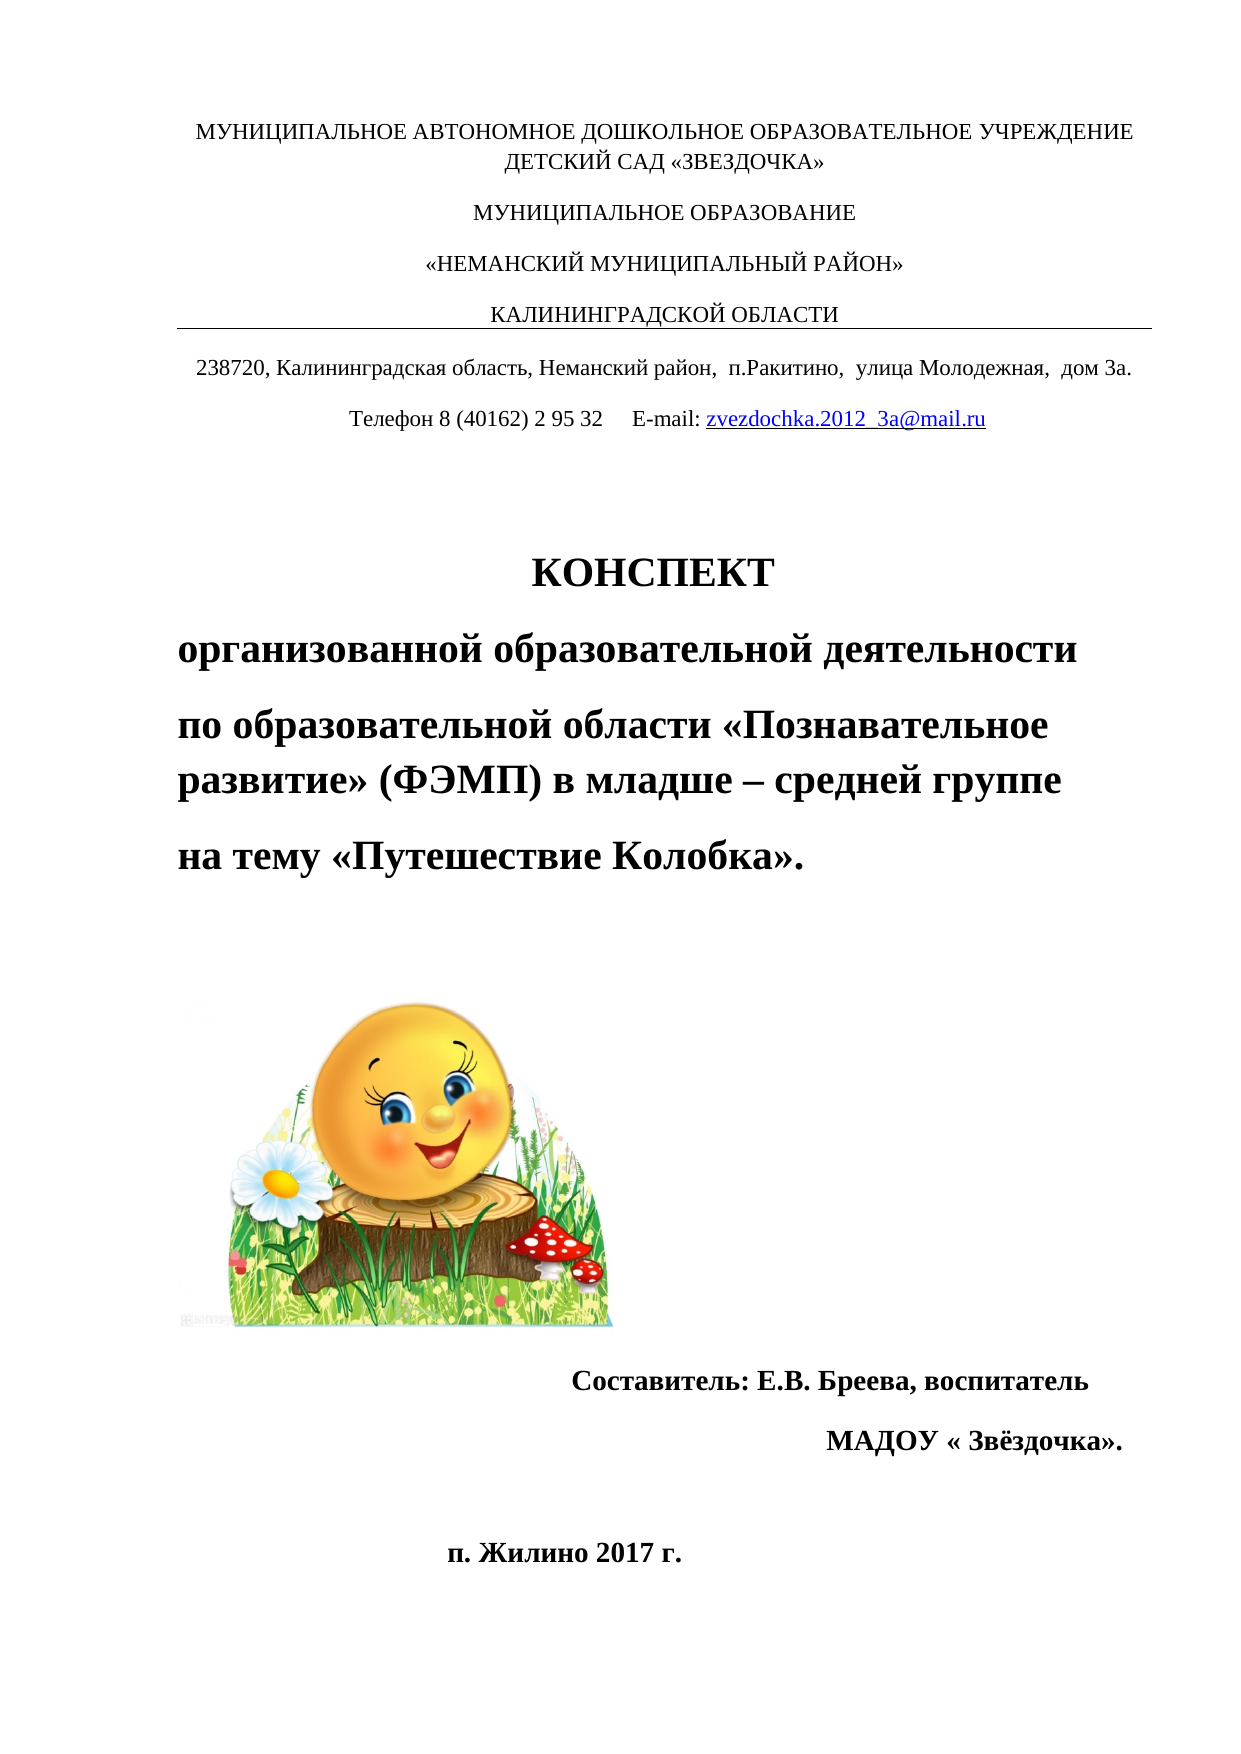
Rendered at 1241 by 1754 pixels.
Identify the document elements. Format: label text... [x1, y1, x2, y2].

text МАДОУ « Звёздочка». [177, 1423, 1152, 1456]
picture [177, 986, 664, 1339]
text КАЛИНИНГРАДСКОЙ ОБЛАСТИ [177, 301, 1152, 328]
text Составитель: Е.В. Бреева, воспитатель [177, 1363, 1152, 1397]
text Телефон 8 (40162) 2 95 32 E-mail: zvezdochka.2012_3a@mail.ru [177, 404, 1152, 431]
text по образовательной области «Познавательное развитие» (ФЭМП) в младше – средней группе [177, 700, 1152, 803]
text МУНИЦИПАЛЬНОЕ АВТОНОМНОЕ ДОШКОЛЬНОЕ ОБРАЗОВАТЕЛЬНОЕ УЧРЕЖДЕНИЕ ДЕТСКИЙ САД «ЗВЕЗДОЧКА» [177, 118, 1152, 175]
text на тему «Путешествие Колобка». [177, 831, 1152, 879]
text «НЕМАНСКИЙ МУНИЦИПАЛЬНЫЙ РАЙОН» [177, 250, 1152, 277]
text КОНСПЕКТ [177, 548, 1152, 596]
text п. Жилино 2017 г. [177, 1535, 1152, 1568]
text МУНИЦИПАЛЬНОЕ ОБРАЗОВАНИЕ [177, 199, 1152, 226]
text 238720, Калининградская область, Неманский район, п.Ракитино, улица Молодежная, дом 3а. [177, 353, 1152, 380]
text организованной образовательной деятельности [177, 624, 1152, 672]
